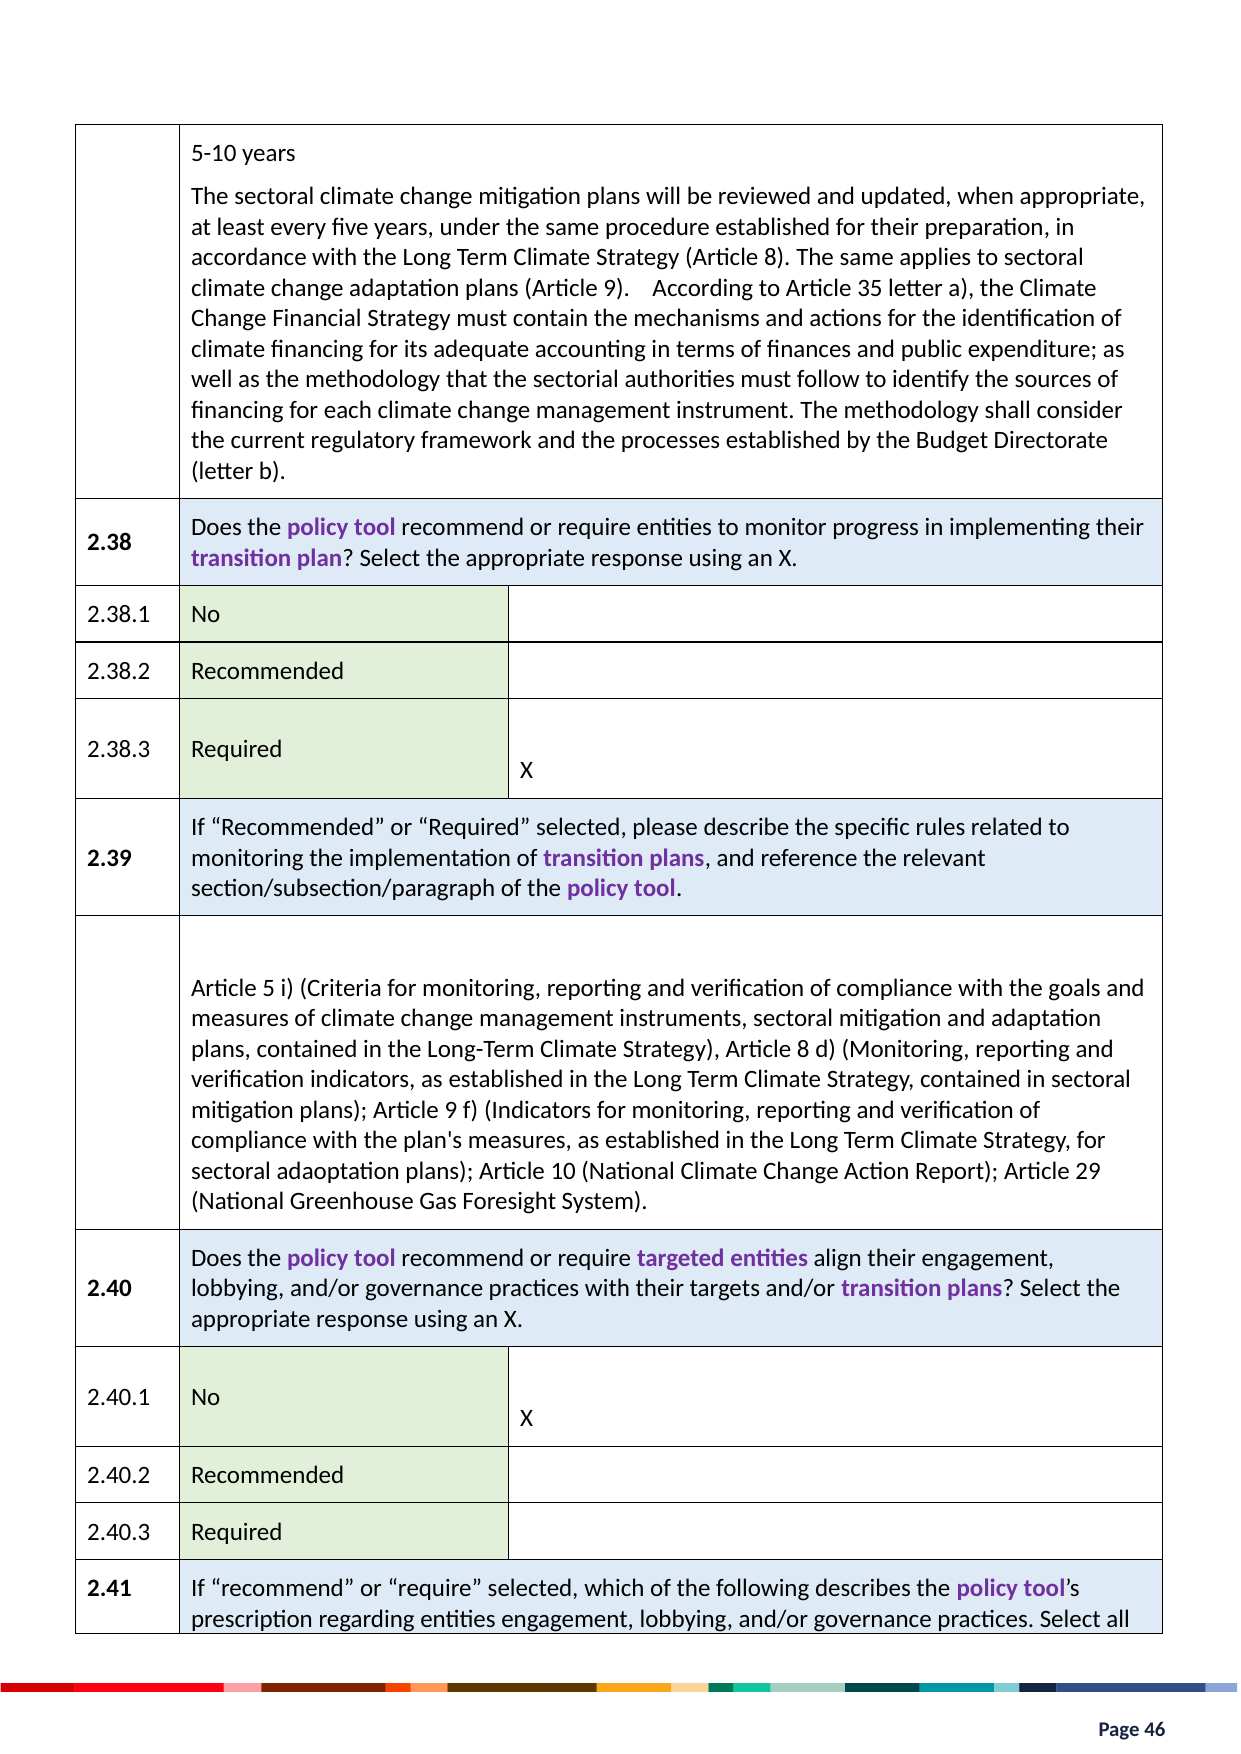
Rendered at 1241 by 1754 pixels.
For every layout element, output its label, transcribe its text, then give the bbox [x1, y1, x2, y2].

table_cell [180, 1560, 1162, 1633]
table_cell 2.38.2 [76, 643, 179, 698]
table_cell Required [180, 699, 508, 798]
table_cell X [509, 699, 1162, 798]
table_cell Article 5 i) (Criteria for monitoring, reporting and verification of compliance with the goals and measures of climate change management instruments, sectoral mitigation and adaptation plans, contained in the Long-Term Climate Strategy), Article 8 d) (Monitoring, reporting and verification indicators, as established in the Long Term Climate Strategy, contained in sectoral mitigation plans); Article 9 f) (Indicators for monitoring, reporting and verification of compliance with the plan's measures, as established in the Long Term Climate Strategy, for sectoral adaoptation plans); Article 10 (National Climate Change Action Report); Article 29 (National Greenhouse Gas Foresight System). [180, 916, 1162, 1228]
table_cell Recommended [180, 1447, 508, 1502]
table_cell 2.40.3 [76, 1503, 179, 1559]
table_cell 2.40 [76, 1230, 179, 1346]
table_cell Does the policy tool recommend or require targeted entities align their engagement, lobbying, and/or governance practices with their targets and/or transition plans? Select the appropriate response using an X. [180, 1230, 1162, 1346]
table_cell No [180, 586, 508, 641]
table_cell [509, 643, 1162, 698]
table_cell Recommended [180, 643, 508, 698]
table_cell [76, 916, 179, 1228]
table_cell [509, 1503, 1162, 1559]
table_cell 2.39 [76, 799, 179, 915]
table_cell Required [180, 1503, 508, 1559]
table_cell If “Recommended” or “Required” selected, please describe the specific rules related to monitoring the implementation of transition plans, and reference the relevant section/subsection/paragraph of the policy tool. [180, 799, 1162, 915]
picture [0, 1683, 1236, 1692]
table_cell 2.41 [76, 1560, 179, 1633]
table_cell Does the policy tool recommend or require entities to monitor progress in implementing their transition plan? Select the appropriate response using an X. [180, 499, 1162, 585]
table_cell 2.40.1 [76, 1347, 179, 1446]
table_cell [180, 125, 1162, 498]
table_cell 2.40.2 [76, 1447, 179, 1502]
table_cell 2.38.3 [76, 699, 179, 798]
table_cell No [180, 1347, 508, 1446]
table_cell [76, 125, 179, 498]
table_cell [509, 1447, 1162, 1502]
table_cell 2.38.1 [76, 586, 179, 641]
table_cell X [509, 1347, 1162, 1446]
table_cell [509, 586, 1162, 641]
table_cell 2.38 [76, 499, 179, 585]
